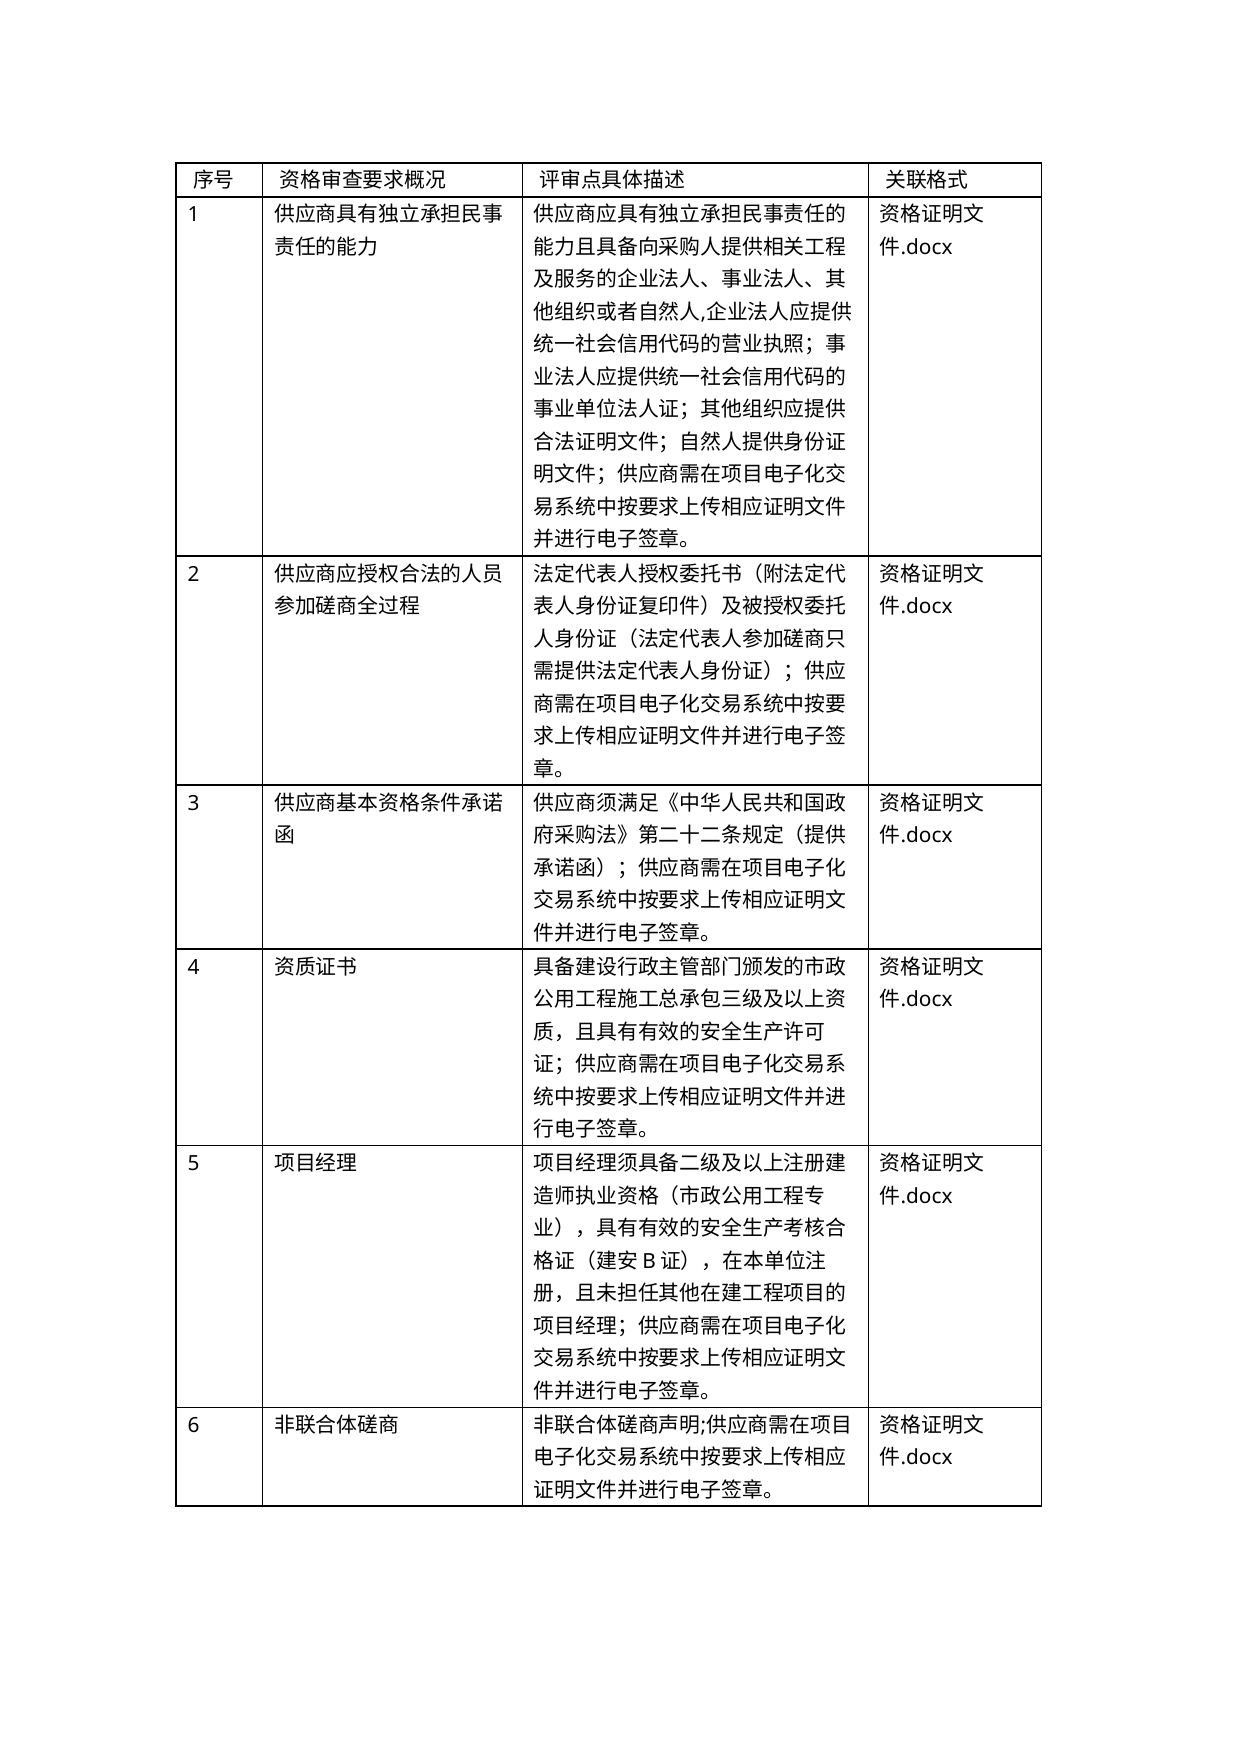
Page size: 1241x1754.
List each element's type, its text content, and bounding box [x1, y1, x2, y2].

table_cell 资格证明文件.docx [869, 198, 1041, 555]
table_cell 具备建设行政主管部门颁发的市政公用工程施工总承包三级及以上资质，且具有有效的安全生产许可证；供应商需在项目电子化交易系统中按要求上传相应证明文件并进行电子签章。 [523, 950, 868, 1145]
table_cell 3 [177, 786, 262, 948]
table_cell 非联合体磋商 [263, 1408, 522, 1505]
table_cell 资格证明文件.docx [869, 950, 1041, 1145]
table_header 序号 [177, 164, 262, 196]
table_cell 6 [177, 1408, 262, 1505]
table_cell 资质证书 [263, 950, 522, 1145]
table_cell 5 [177, 1146, 262, 1406]
table_cell 1 [177, 198, 262, 555]
table_header 评审点具体描述 [523, 164, 868, 196]
table_cell 项目经理 [263, 1146, 522, 1406]
table_header 资格审查要求概况 [263, 164, 522, 196]
table_cell 供应商须满足《中华人民共和国政府采购法》第二十二条规定（提供承诺函）；供应商需在项目电子化交易系统中按要求上传相应证明文件并进行电子签章。 [523, 786, 868, 948]
table_cell 供应商具有独立承担民事责任的能力 [263, 198, 522, 555]
table_cell 非联合体磋商声明;供应商需在项目电子化交易系统中按要求上传相应证明文件并进行电子签章。 [523, 1408, 868, 1505]
table_cell 2 [177, 557, 262, 784]
table_cell 供应商应授权合法的人员参加磋商全过程 [263, 557, 522, 784]
table_cell 项目经理须具备二级及以上注册建造师执业资格（市政公用工程专业），具有有效的安全生产考核合格证（建安B证），在本单位注册，且未担任其他在建工程项目的项目经理；供应商需在项目电子化交易系统中按要求上传相应证明文件并进行电子签章。 [523, 1146, 868, 1406]
table_cell 法定代表人授权委托书（附法定代表人身份证复印件）及被授权委托人身份证（法定代表人参加磋商只需提供法定代表人身份证）；供应商需在项目电子化交易系统中按要求上传相应证明文件并进行电子签章。 [523, 557, 868, 784]
table_cell 资格证明文件.docx [869, 1146, 1041, 1406]
table_cell 资格证明文件.docx [869, 1408, 1041, 1505]
table_cell 供应商基本资格条件承诺函 [263, 786, 522, 948]
table_cell 4 [177, 950, 262, 1145]
table_cell 供应商应具有独立承担民事责任的能力且具备向采购人提供相关工程及服务的企业法人、事业法人、其他组织或者自然人,企业法人应提供统一社会信用代码的营业执照；事业法人应提供统一社会信用代码的事业单位法人证；其他组织应提供合法证明文件；自然人提供身份证明文件；供应商需在项目电子化交易系统中按要求上传相应证明文件并进行电子签章。 [523, 198, 868, 555]
table_cell 资格证明文件.docx [869, 786, 1041, 948]
table_header 关联格式 [869, 164, 1041, 196]
table_cell 资格证明文件.docx [869, 557, 1041, 784]
